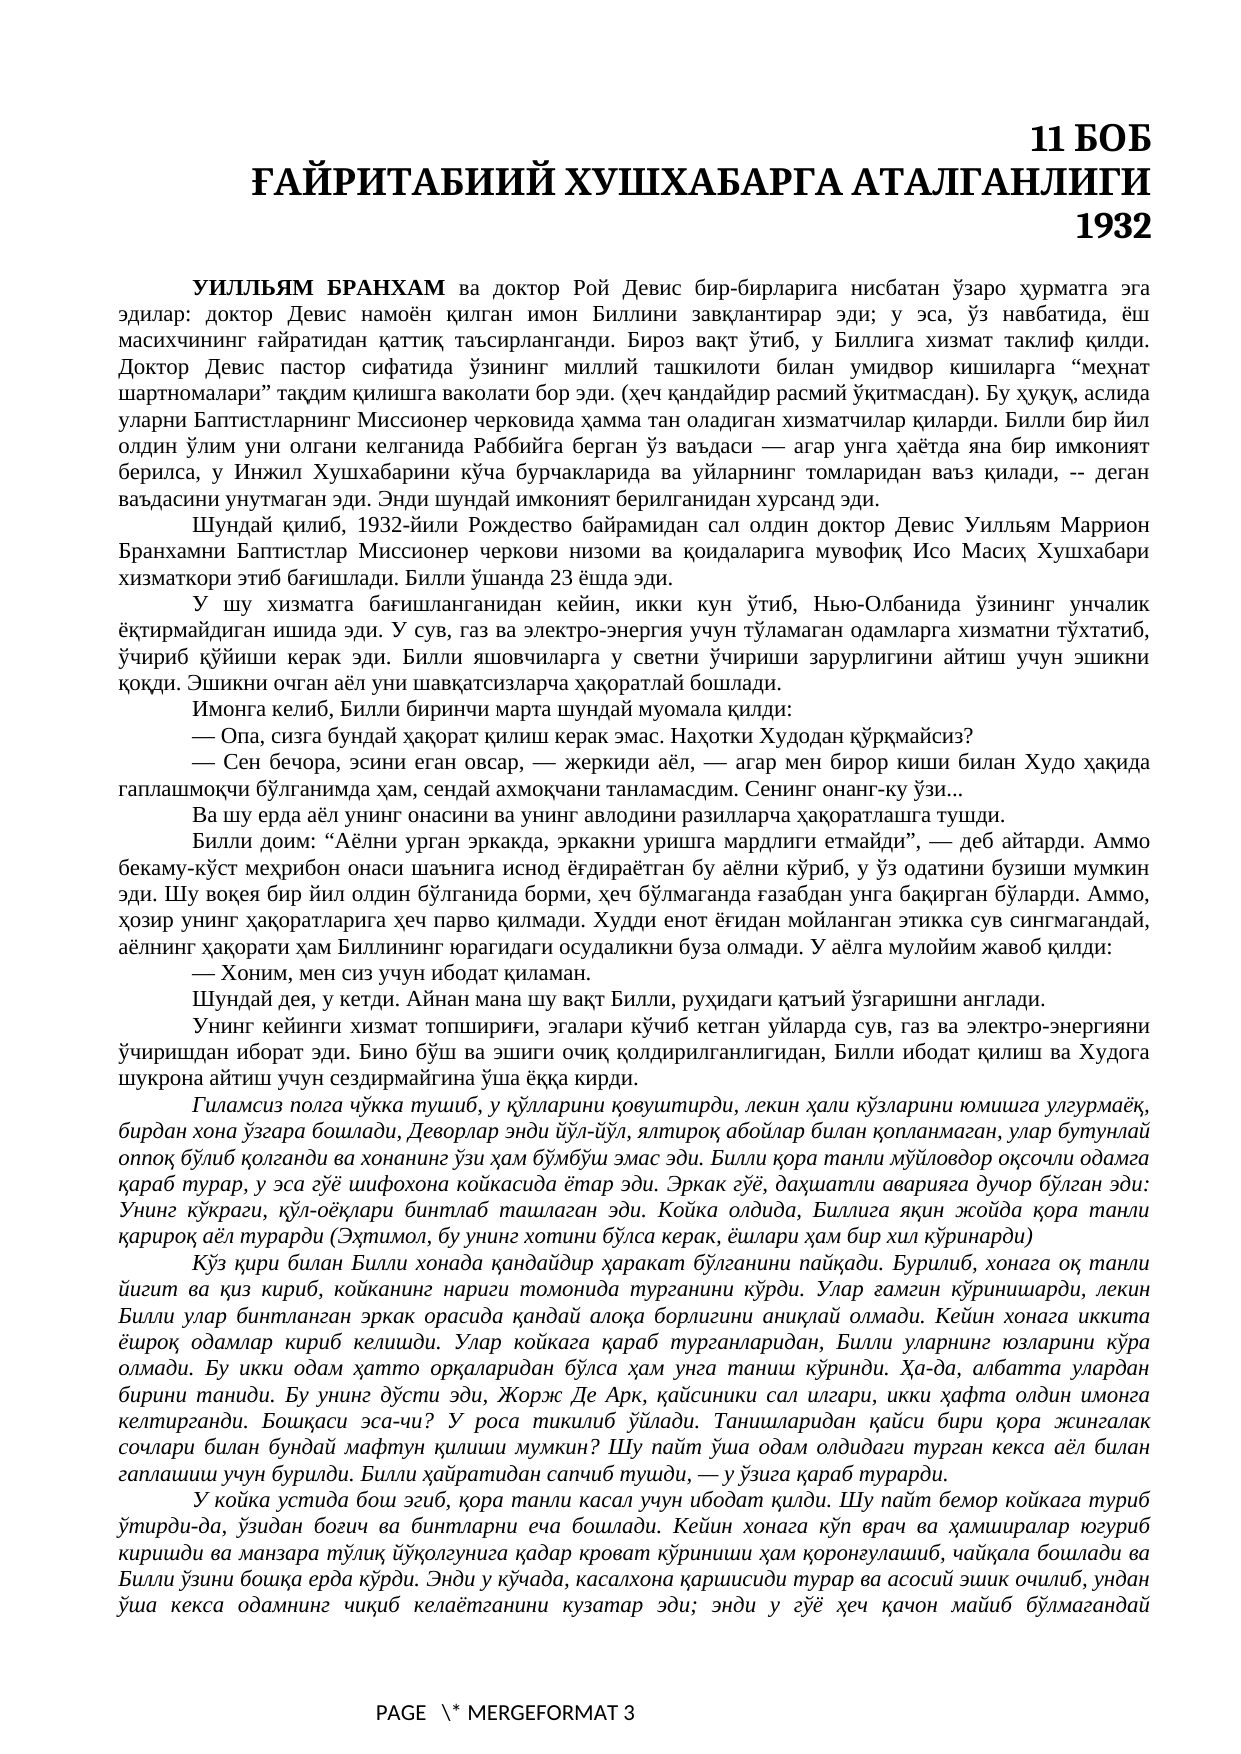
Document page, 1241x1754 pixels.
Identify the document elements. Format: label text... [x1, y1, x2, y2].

text УИЛЛЬЯМ БРАНХАМ ва доктор Рой Девис бир-бирларига нисбатан ўзаро ҳурматга эга эдилар: доктор Девис намоён қилган имон Биллини завқлантирар эди; у эса, ўз навбатида, ёш масихчининг ғайратидан қаттиқ таъсирланганди. Бироз вақт ўтиб, у Биллига хизмат таклиф қилди. Доктор Девис пастор сифатида ўзининг миллий ташкилоти билан умидвор кишиларга “меҳнат шартномалари” тақдим қилишга ваколати бор эди. (ҳеч қандайдир расмий ўқитмасдан). Бу ҳуқуқ, аслида уларни Баптистларнинг Миссионер черковида ҳамма тан оладиган хизматчилар қиларди. Билли бир йил олдин ўлим уни олгани келганида Раббийга берган ўз ваъдаси — агар унга ҳаётда яна бир имконият берилса, у Инжил Хушхабарини кўча бурчакларида ва уйларнинг томларидан ваъз қилади, -- деган ваъдасини унутмаган эди. Энди шундай имконият берилганидан хурсанд эди. [118, 274, 1152, 511]
text — Сен бечора, эсини еган овсар, — жеркиди аёл, — агар мен бирор киши билан Худо ҳақида гаплашмоқчи бўлганимда ҳам, сендай ахмоқчани танламасдим. Сенинг онанг-ку ўзи... [118, 748, 1152, 801]
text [118, 1486, 1152, 1618]
text Шундай дея, у кетди. Айнан мана шу вақт Билли, руҳидаги қатъий ўзгаришни англади. [118, 985, 1152, 1012]
text Ва шу ерда аёл унинг онасини ва унинг авлодини разилларча ҳақоратлашга тушди. [118, 801, 1152, 827]
text Кўз қири билан Билли хонада қандайдир ҳаракат бўлганини пайқади. Бурилиб, хонага оқ танли йигит ва қиз кириб, койканинг нариги томонида турганини кўрди. Улар ғамгин кўринишарди, лекин Билли улар бинтланган эркак орасида қандай алоқа борлигини аниқлай олмади. Кейин хонага иккита ёшроқ одамлар кириб келишди. Улар койкага қараб турганларидан, Билли уларнинг юзларини кўра олмади. Бу икки одам ҳатто орқаларидан бўлса ҳам унга таниш кўринди. Ҳа-да, албатта улардан бирини таниди. Бу унинг дўсти эди, Жорж Де Арк, қайсиники сал илгари, икки ҳафта олдин имонга келтирганди. Бошқаси эса-чи? У роса тикилиб ўйлади. Танишларидан қайси бири қора жингалак сочлари билан бундай мафтун қилиши мумкин? Шу пайт ўша одам олдидаги турган кекса аёл билан гаплашиш учун бурилди. Билли ҳайратидан сапчиб тушди, — у ўзига қараб турарди. [118, 1249, 1152, 1486]
text Имонга келиб, Билли биринчи марта шундай муомала қилди: [118, 696, 1152, 722]
text Билли доим: “Аёлни урган эркакда, эркакни уришга мардлиги етмайди”, — деб айтарди. Аммо бекаму-кўст меҳрибон онаси шаънига иснод ёғдираётган бу аёлни кўриб, у ўз одатини бузиши мумкин эди. Шу воқея бир йил олдин бўлганида борми, ҳеч бўлмаганда ғазабдан унга бақирган бўларди. Аммо, ҳозир унинг ҳақоратларига ҳеч парво қилмади. Худди енот ёғидан мойланган этикка сув сингмагандай, аёлнинг ҳақорати ҳам Биллининг юрагидаги осудаликни буза олмади. У аёлга мулойим жавоб қилди: [118, 827, 1152, 959]
text Гиламсиз полга чўкка тушиб, у қўлларини қовуштирди, лекин ҳали кўзларини юмишга улгурмаёқ, бирдан хона ўзгара бошлади, Деворлар энди йўл-йўл, ялтироқ абойлар билан қопланмаган, улар бутунлай оппоқ бўлиб қолганди ва хонанинг ўзи ҳам бўмбўш эмас эди. Билли қора танли мўйловдор оқсочли одамга қараб турар, у эса гўё шифохона койкасида ётар эди. Эркак гўё, даҳшатли аварияга дучор бўлган эди: Унинг кўкраги, қўл-оёқлари бинтлаб ташлаган эди. Койка олдида, Биллига яқин жойда қора танли қарироқ аёл турарди (Эҳтимол, бу унинг хотини бўлса керак, ёшлари ҳам бир хил кўринарди) [118, 1091, 1152, 1249]
text 11 БОБ [118, 118, 1152, 161]
text — Опа, сизга бундай ҳақорат қилиш керак эмас. Наҳотки Худодан қўрқмайсиз? [118, 722, 1152, 748]
text — Хоним, мен сиз учун ибодат қиламан. [118, 959, 1152, 985]
text У шу хизматга бағишланганидан кейин, икки кун ўтиб, Нью-Олбанида ўзининг унчалик ёқтирмайдиган ишида эди. У сув, газ ва электро-энергия учун тўламаган одамларга хизматни тўхтатиб, ўчириб қўйиши керак эди. Билли яшовчиларга у светни ўчириши зарурлигини айтиш учун эшикни қоқди. Эшикни очган аёл уни шавқатсизларча ҳақоратлай бошлади. [118, 590, 1152, 696]
text 1932 [118, 204, 1152, 247]
text Шундай қилиб, 1932-йили Рождество байрамидан сал олдин доктор Девис Уилльям Маррион Бранхамни Баптистлар Миссионер черкови низоми ва қоидаларига мувофиқ Исо Масиҳ Хушхабари хизматкори этиб бағишлади. Билли ўшанда 23 ёшда эди. [118, 511, 1152, 590]
text Унинг кейинги хизмат топшириғи, эгалари кўчиб кетган уйларда сув, газ ва электро-энергияни ўчиришдан иборат эди. Бино бўш ва эшиги очиқ қолдирилганлигидан, Билли ибодат қилиш ва Худога шукрона айтиш учун сездирмайгина ўша ёққа кирди. [118, 1012, 1152, 1091]
text ҒАЙРИТАБИИЙ ХУШХАБАРГА АТАЛГАНЛИГИ [118, 161, 1152, 204]
